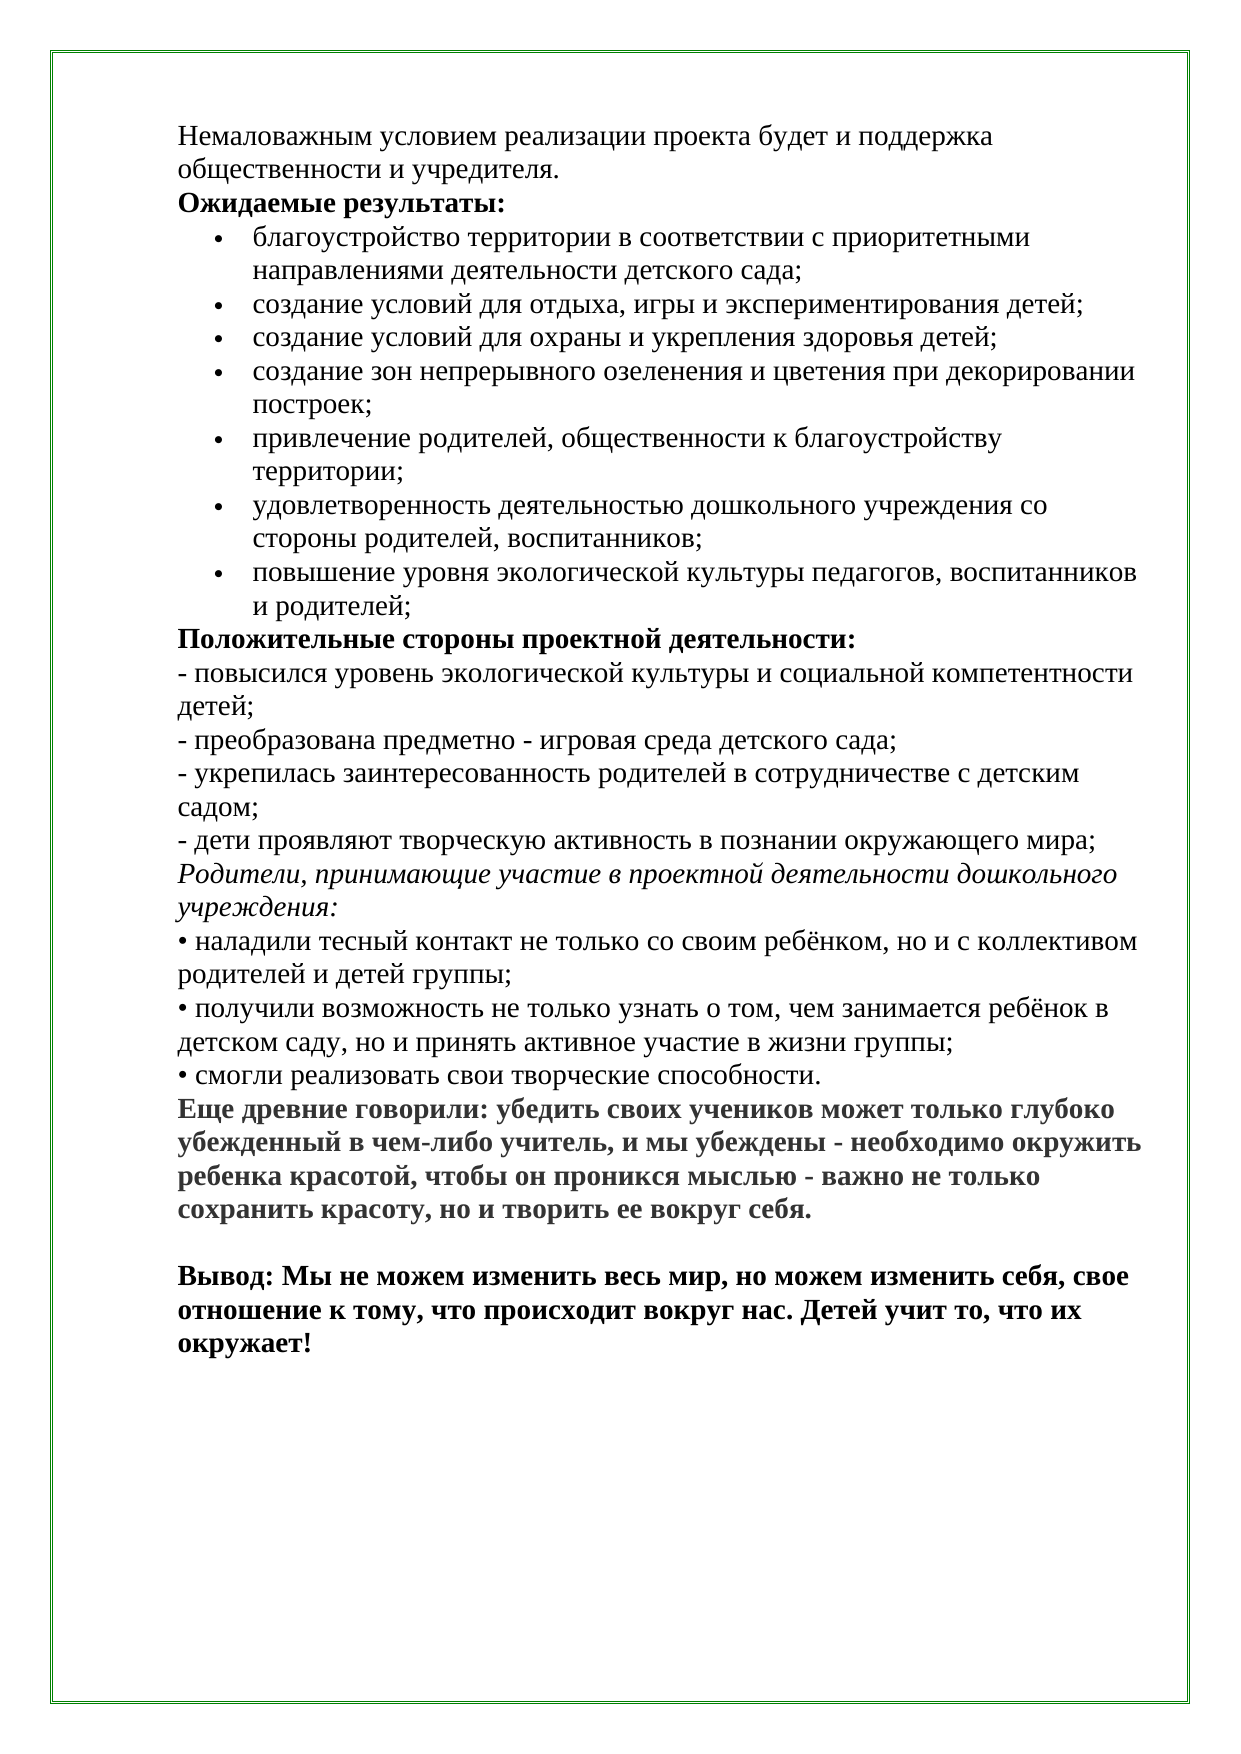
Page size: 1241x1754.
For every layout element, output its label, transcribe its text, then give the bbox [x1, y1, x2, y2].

text Родители, принимающие участие в проектной деятельности дошкольного учреждения: [177, 856, 1152, 923]
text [177, 118, 1152, 185]
list привлечение родителей, общественности к благоустройству территории; [215, 420, 1152, 487]
text - повысился уровень экологической культуры и социальной компетентности детей; [177, 655, 1152, 722]
text - укрепилась заинтересованность родителей в сотрудничестве с детским садом; [177, 755, 1152, 822]
text Ожидаемые результаты: [177, 185, 1152, 219]
list создание условий для отдыха, игры и экспериментирования детей; [215, 286, 1152, 319]
text - преобразована предметно - игровая среда детского сада; [177, 722, 1152, 755]
text • смогли реализовать свои творческие способности. [177, 1057, 1152, 1091]
text Положительные стороны проектной деятельности: [177, 621, 1152, 655]
list удовлетворенность деятельностью дошкольного учреждения со стороны родителей, воспитанников; [215, 487, 1152, 554]
text • получили возможность не только узнать о том, чем занимается ребёнок в детском саду, но и принять активное участие в жизни группы; [177, 990, 1152, 1057]
list создание зон непрерывного озеленения и цветения при декорировании построек; [215, 353, 1152, 420]
list благоустройство территории в соответствии с приоритетными направлениями деятельности детского сада; [215, 219, 1152, 286]
text Вывод: Мы не можем изменить весь мир, но можем изменить себя, свое отношение к тому, что происходит вокруг нас. Детей учит то, что их окружает! [177, 1258, 1152, 1359]
text • наладили тесный контакт не только со своим ребёнком, но и с коллективом родителей и детей группы; [177, 923, 1152, 990]
text Еще древние говорили: убедить своих учеников может только глубоко убежденный в чем-либо учитель, и мы убеждены - необходимо окружить ребенка красотой, чтобы он проникся мыслью - важно не только сохранить красоту, но и творить ее вокруг себя. [177, 1091, 1152, 1225]
text - дети проявляют творческую активность в познании окружающего мира; [177, 822, 1152, 856]
list повышение уровня экологической культуры педагогов, воспитанников и родителей; [215, 554, 1152, 621]
list создание условий для охраны и укрепления здоровья детей; [215, 319, 1152, 353]
